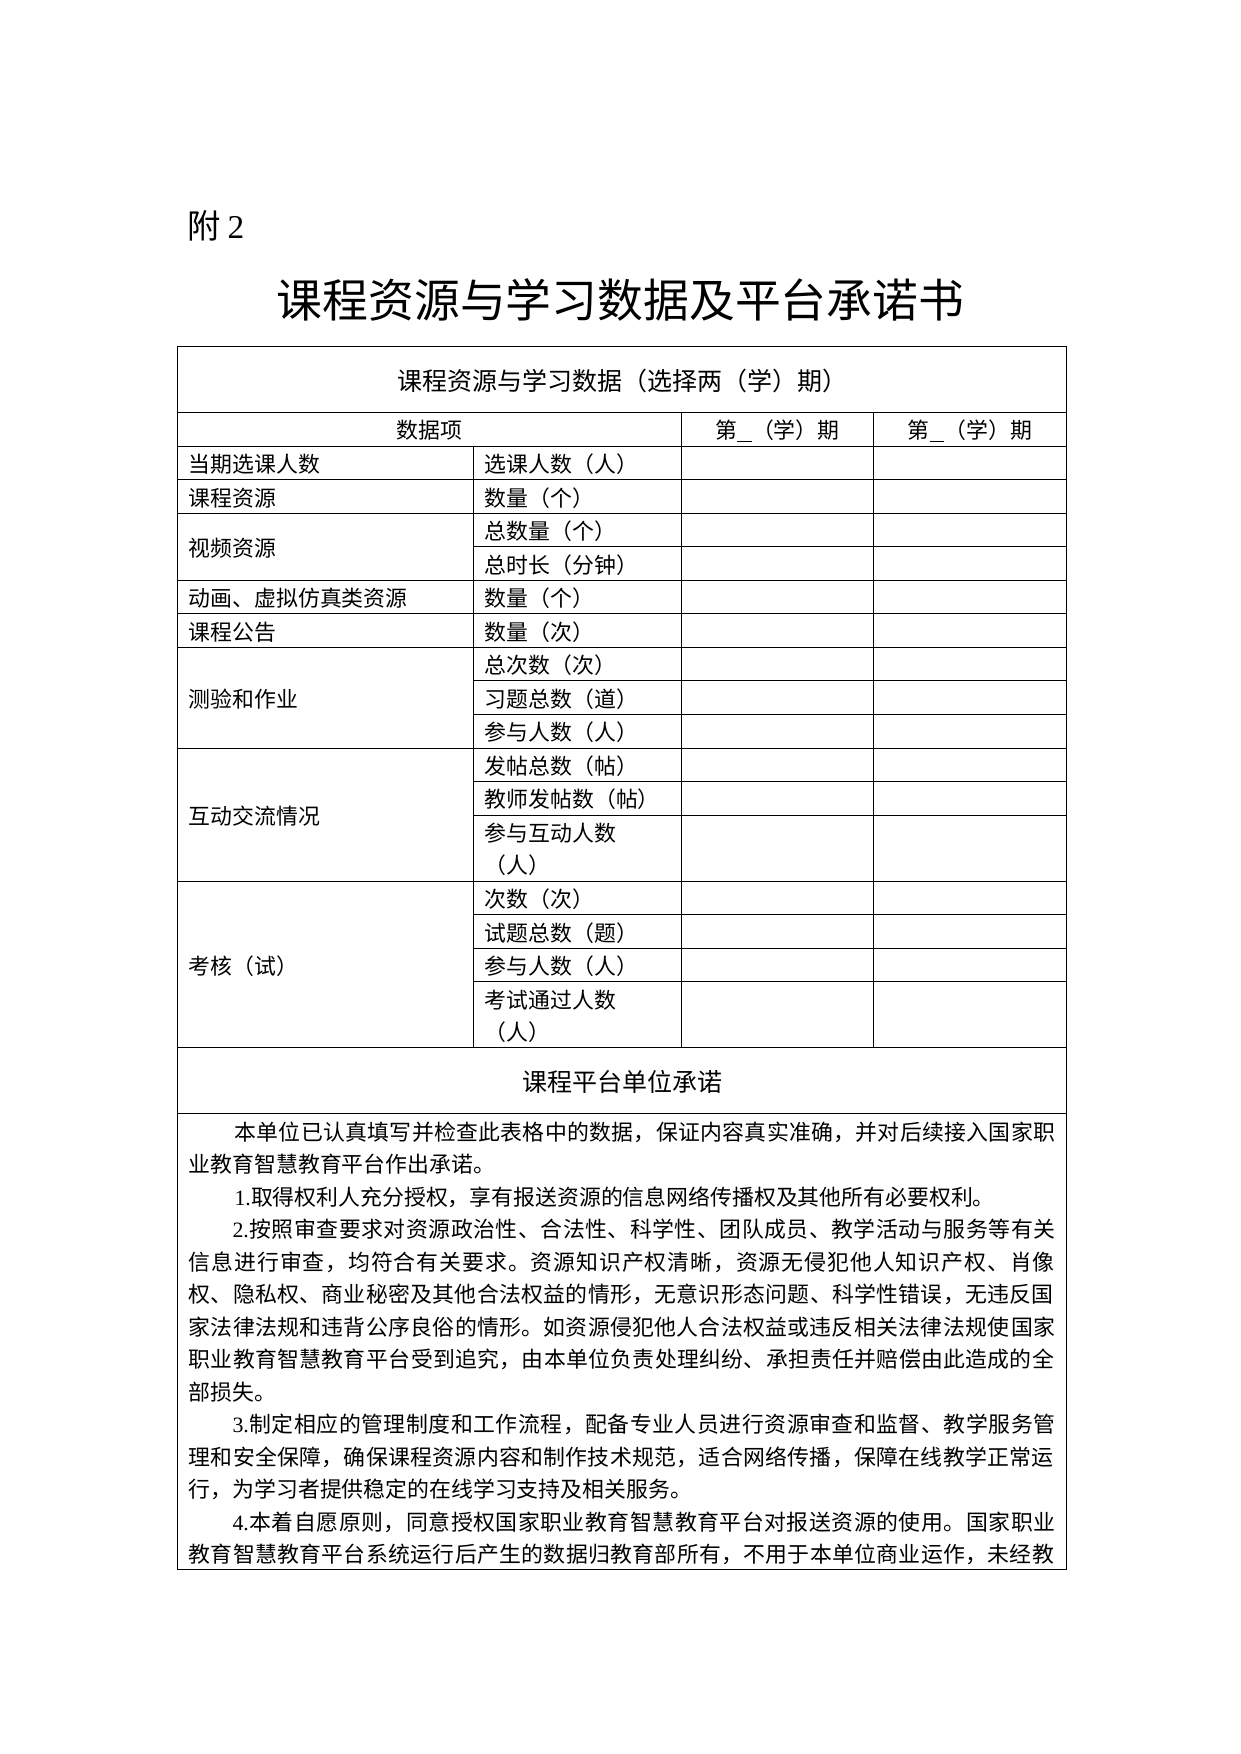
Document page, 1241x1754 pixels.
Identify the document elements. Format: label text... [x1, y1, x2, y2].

table_cell 数量（个） [474, 581, 681, 613]
table_cell 总数量（个） [474, 514, 681, 546]
table_cell 第 （学）期 [682, 413, 873, 446]
table_cell 选课人数（人） [474, 447, 681, 479]
table_cell 测验和作业 [178, 648, 473, 747]
table_cell 数量（次） [474, 614, 681, 647]
table_cell [874, 915, 1066, 948]
table_cell [682, 514, 873, 546]
table_cell [682, 581, 873, 613]
table_cell [682, 982, 873, 1047]
table_cell [682, 782, 873, 814]
table_cell 参与人数（人） [474, 715, 681, 747]
table_cell 考核（试） [178, 882, 473, 1047]
table_cell [874, 816, 1066, 881]
table_cell [682, 749, 873, 781]
table_cell [682, 480, 873, 513]
table_cell 总时长（分钟） [474, 547, 681, 580]
table_cell [682, 648, 873, 680]
table_cell 发帖总数（帖） [474, 749, 681, 781]
list 课程资源与学习数据及平台承诺书 [187, 248, 1053, 346]
table_header 课程资源与学习数据（选择两（学）期） [178, 347, 1066, 412]
table_cell [874, 514, 1066, 546]
table_cell [874, 949, 1066, 981]
table_cell [682, 949, 873, 981]
table_cell 互动交流情况 [178, 749, 473, 881]
table_cell 习题总数（道） [474, 681, 681, 714]
table_cell [682, 882, 873, 914]
table_cell [682, 816, 873, 881]
table_cell [874, 547, 1066, 580]
table_cell 课程公告 [178, 614, 473, 647]
table_cell 数量（个） [474, 480, 681, 513]
table_cell [682, 447, 873, 479]
table_cell 视频资源 [178, 514, 473, 580]
table_cell [874, 480, 1066, 513]
table_cell [874, 681, 1066, 714]
table_cell 次数（次） [474, 882, 681, 914]
table_cell 试题总数（题） [474, 915, 681, 948]
table_cell [874, 715, 1066, 747]
table_cell 课程资源 [178, 480, 473, 513]
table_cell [178, 1114, 1066, 1569]
table_cell 考试通过人数（人） [474, 982, 681, 1047]
table_cell [874, 581, 1066, 613]
table_cell 课程平台单位承诺 [178, 1048, 1066, 1113]
text 附2 [187, 200, 1053, 248]
table_cell [682, 614, 873, 647]
table_cell 第 （学）期 [874, 413, 1066, 446]
table_cell 参与互动人数（人） [474, 816, 681, 881]
table_cell 教师发帖数（帖） [474, 782, 681, 814]
table_cell [874, 447, 1066, 479]
table_cell [874, 614, 1066, 647]
table_cell [682, 715, 873, 747]
table_cell [682, 915, 873, 948]
table_cell [874, 982, 1066, 1047]
table_cell [874, 648, 1066, 680]
table_cell [874, 882, 1066, 914]
table_cell [682, 681, 873, 714]
table_cell 当期选课人数 [178, 447, 473, 479]
table_cell 参与人数（人） [474, 949, 681, 981]
table_cell [874, 749, 1066, 781]
table_cell [874, 782, 1066, 814]
table_cell [682, 547, 873, 580]
table_cell 动画、虚拟仿真类资源 [178, 581, 473, 613]
table_cell 数据项 [178, 413, 681, 446]
table_cell 总次数（次） [474, 648, 681, 680]
